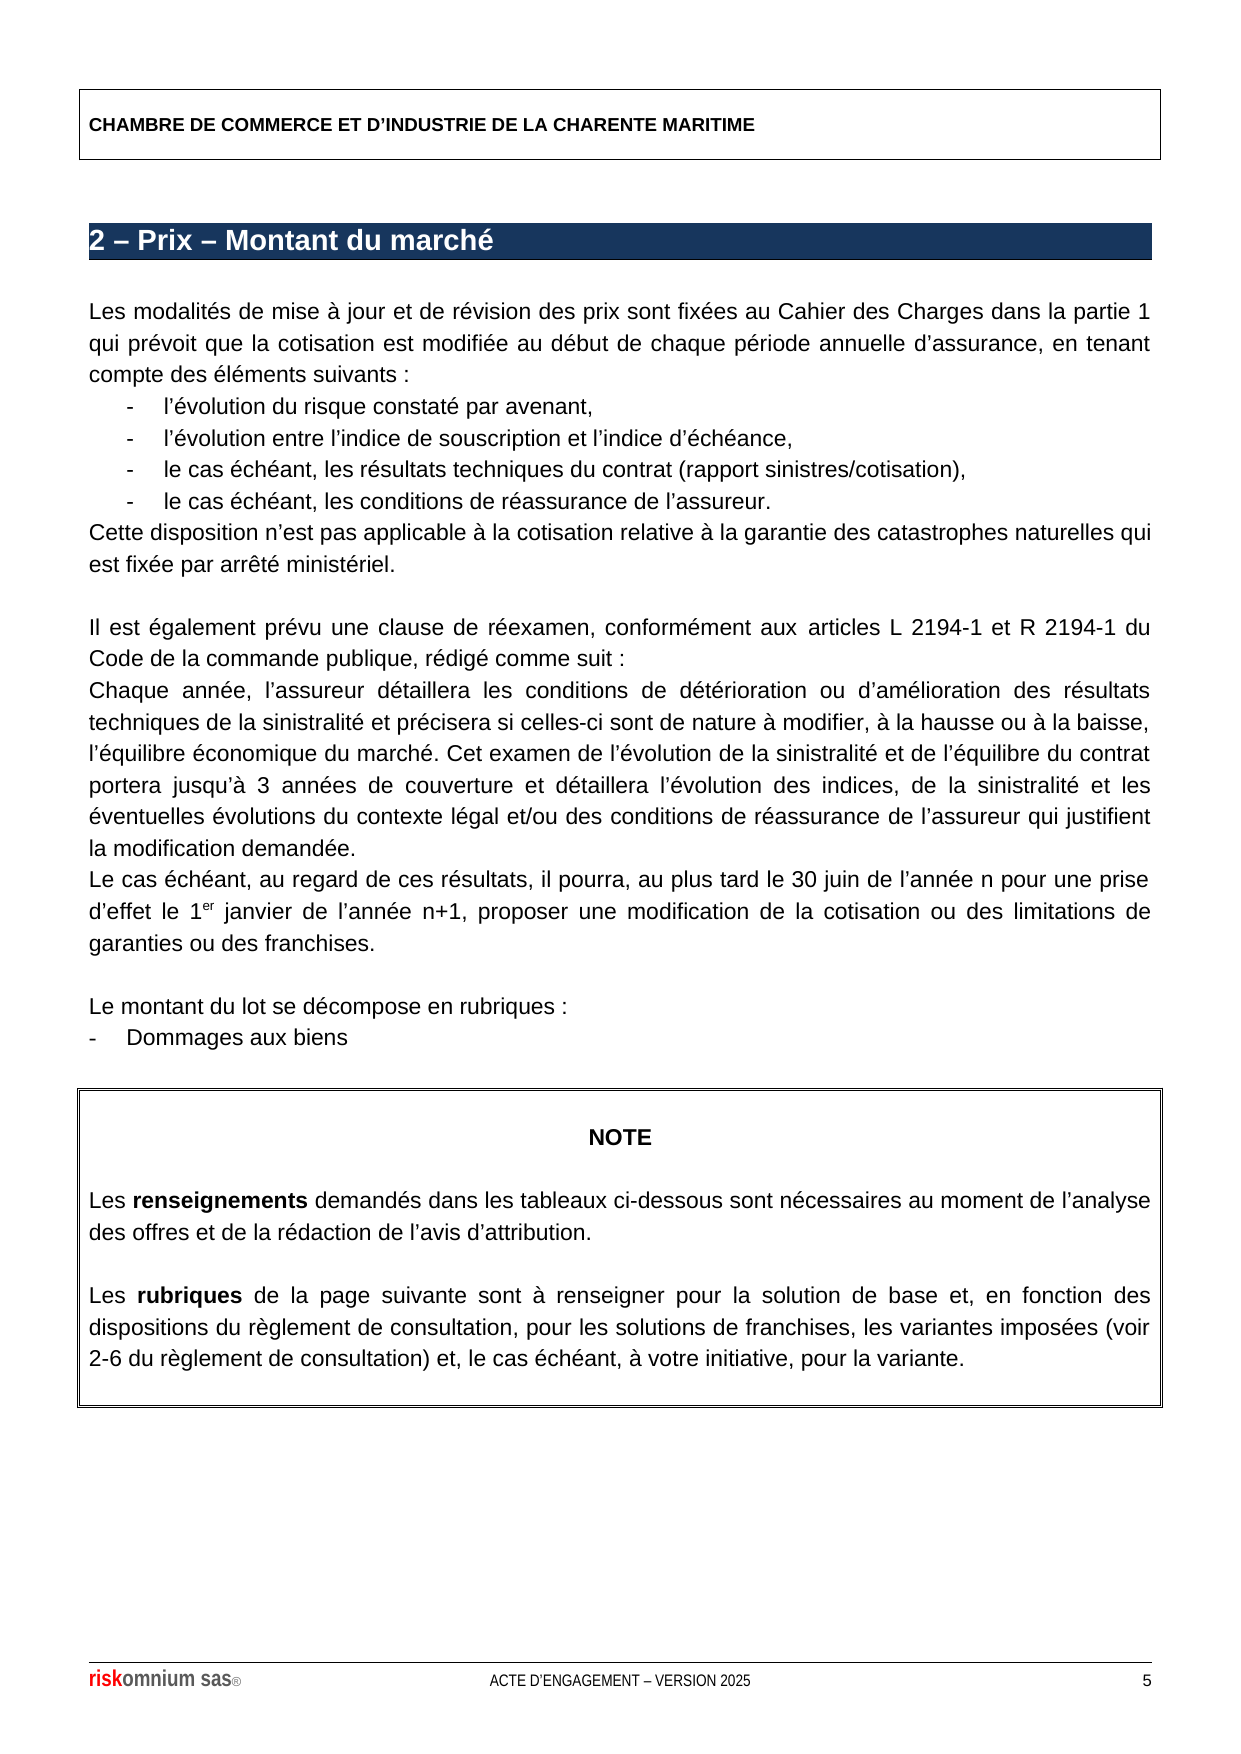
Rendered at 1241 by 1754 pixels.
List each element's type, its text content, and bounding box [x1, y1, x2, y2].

list le cas échéant, les conditions de réassurance de l’assureur. [126, 488, 1152, 514]
text Les modalités de mise à jour et de révision des prix sont fixées au Cahier des Charges dans la partie 1 qui prévoit que la cotisation est modifiée au début de chaque période annuelle d’assurance, en tenant compte des éléments suivants : [89, 298, 1152, 388]
text Les rubriques de la page suivante sont à renseigner pour la solution de base et, en fonction des dispositions du règlement de consultation, pour les solutions de franchises, les variantes imposées (voir 2-6 du règlement de consultation) et, le cas échéant, à votre initiative, pour la variante. [80, 1277, 1160, 1371]
text NOTE [80, 1119, 1160, 1151]
text Le montant du lot se décompose en rubriques : [89, 993, 1152, 1019]
list Dommages aux biens [89, 1024, 1152, 1051]
text Il est également prévu une clause de réexamen, conformément aux articles L 2194-1 et R 2194-1 du Code de la commande publique, rédigé comme suit : [89, 614, 1152, 672]
text Le cas échéant, au regard de ces résultats, il pourra, au plus tard le 30 juin de l’année n pour une prise d’effet le 1er janvier de l’année n+1, proposer une modification de la cotisation ou des limitations de garanties ou des franchises. [89, 866, 1152, 956]
text Chaque année, l’assureur détaillera les conditions de détérioration ou d’amélioration des résultats techniques de la sinistralité et précisera si celles-ci sont de nature à modifier, à la hausse ou à la baisse, l’équilibre économique du marché. Cet examen de l’évolution de la sinistralité et de l’équilibre du contrat portera jusqu’à 3 années de couverture et détaillera l’évolution des indices, de la sinistralité et les éventuelles évolutions du contexte légal et/ou des conditions de réassurance de l’assureur qui justifient la modification demandée. [89, 677, 1152, 861]
list l’évolution du risque constaté par avenant, [126, 393, 1152, 419]
list l’évolution entre l’indice de souscription et l’indice d’échéance, [126, 424, 1152, 451]
text Les renseignements demandés dans les tableaux ci-dessous sont nécessaires au moment de l’analyse des offres et de la rédaction de l’avis d’attribution. [80, 1182, 1160, 1245]
list le cas échéant, les résultats techniques du contrat (rapport sinistres/cotisation), [126, 456, 1152, 482]
text Cette disposition n’est pas applicable à la cotisation relative à la garantie des catastrophes naturelles qui est fixée par arrêté ministériel. [89, 519, 1152, 577]
text 2 – Prix – Montant du marché [89, 223, 1152, 259]
